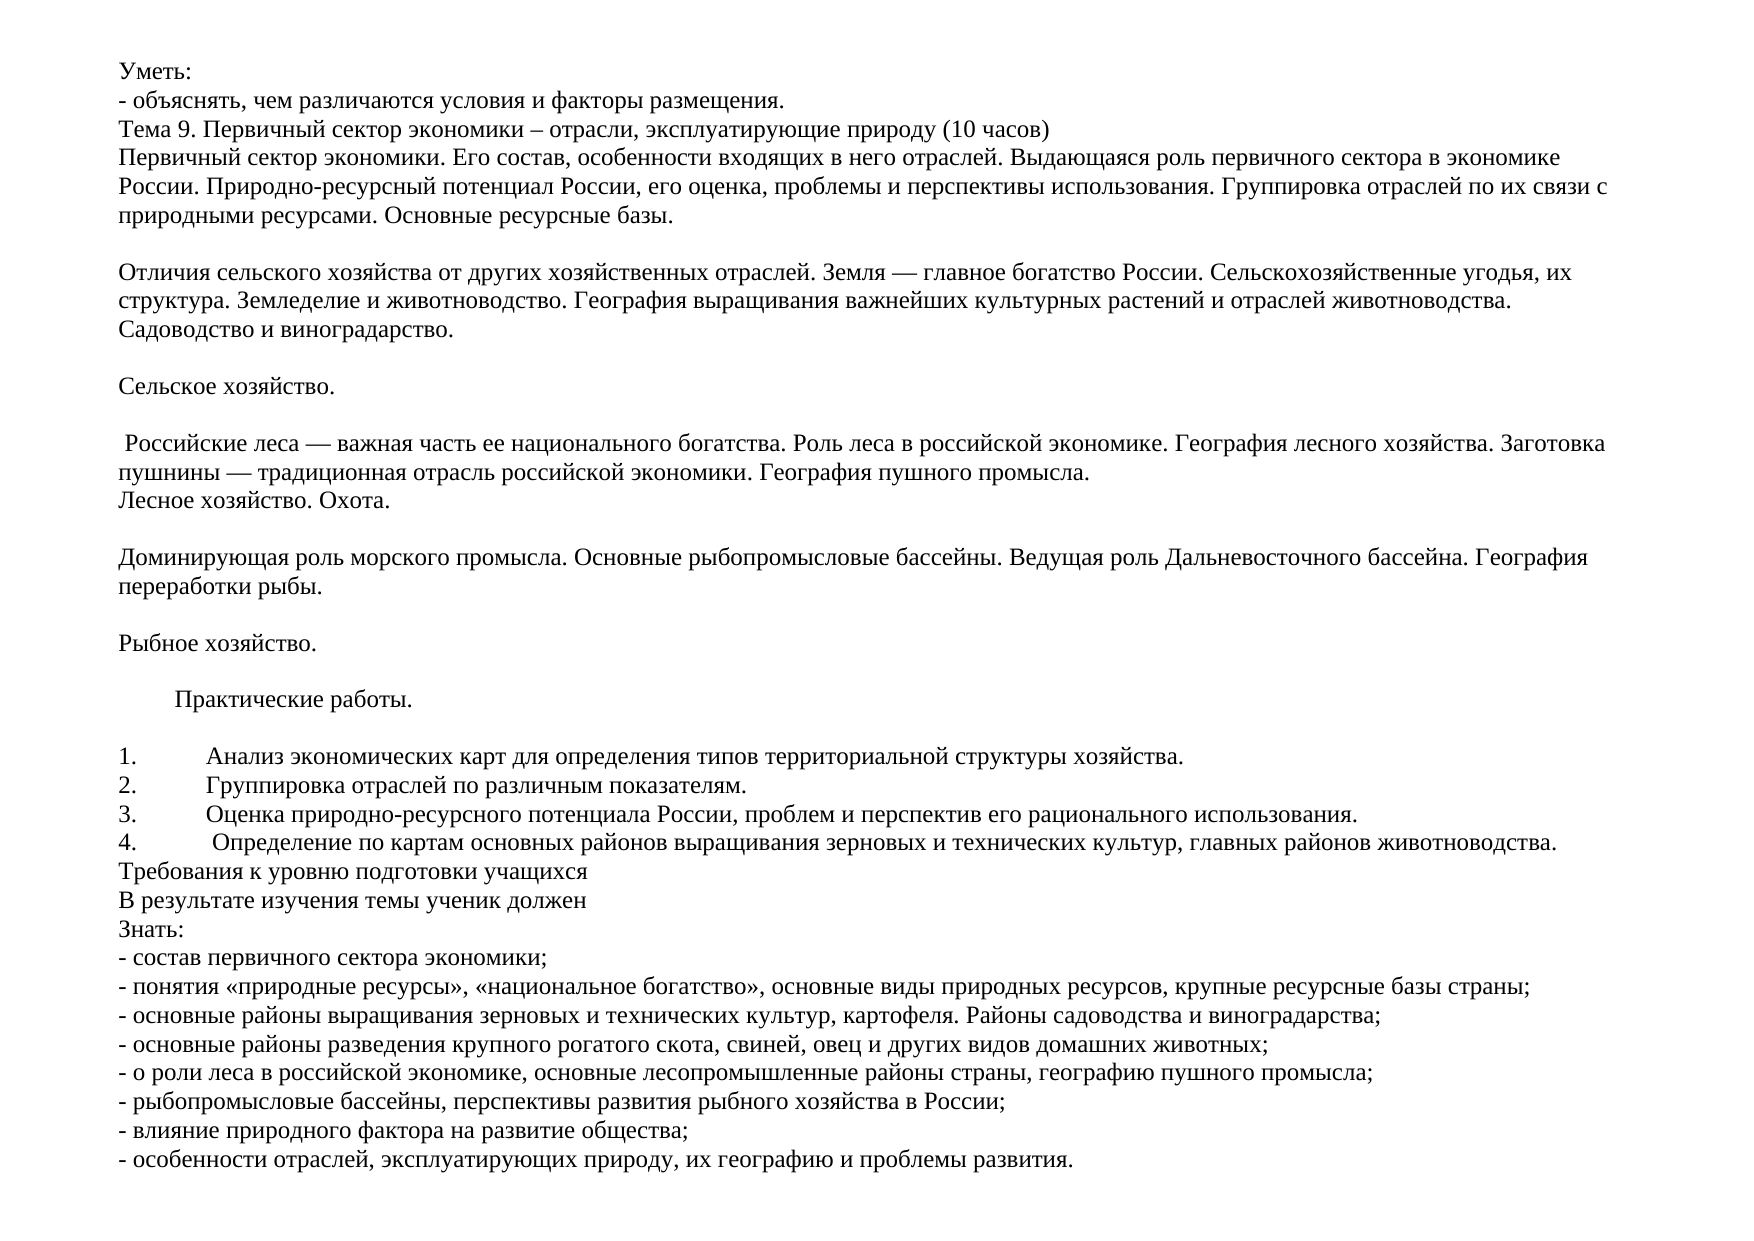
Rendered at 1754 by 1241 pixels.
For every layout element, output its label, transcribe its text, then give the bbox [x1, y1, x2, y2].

text - влияние природного фактора на развитие общества; [118, 1115, 1636, 1144]
text Российские леса — важная часть ее национального богатства. Роль леса в российской экономике. География лесного хозяйства. Заготовка пушнины — традиционная отрасль российской экономики. География пушного промысла. [118, 428, 1636, 485]
text Сельское хозяйство. [118, 371, 1636, 400]
text 2. Группировка отраслей по различным показателям. [118, 770, 1636, 799]
text - понятия «природные ресурсы», «национальное богатство», основные виды природных ресурсов, крупные ресурсные базы страны; [118, 971, 1636, 1000]
text Первичный сектор экономики. Его состав, особенности входящих в него отраслей. Выдающаяся роль первичного сектора в экономике России. Природно-ресурсный потенциал России, его оценка, проблемы и перспективы использования. Группировка отраслей по их связи с природными ресурсами. Основные ресурсные базы. [118, 142, 1636, 229]
text 1. Анализ экономических карт для определения типов территориальной структуры хозяйства. [118, 741, 1636, 770]
text - особенности отраслей, эксплуатирующих природу, их географию и проблемы развития. [118, 1144, 1636, 1172]
text Тема 9. Первичный сектор экономики – отрасли, эксплуатирующие природу (10 часов) [118, 114, 1636, 142]
text - рыбопромысловые бассейны, перспективы развития рыбного хозяйства в России; [118, 1086, 1636, 1115]
text Рыбное хозяйство. [118, 628, 1636, 656]
text В результате изучения темы ученик должен [118, 885, 1636, 914]
text Знать: [118, 914, 1636, 942]
text - состав первичного сектора экономики; [118, 942, 1636, 971]
text Доминирующая роль морского промысла. Основные рыбопромысловые бассейны. Ведущая роль Дальневосточного бассейна. География переработки рыбы. [118, 542, 1636, 599]
text Требования к уровню подготовки учащихся [118, 856, 1636, 885]
text Практические работы. [118, 684, 1636, 713]
text 3. Оценка природно-ресурсного потенциала России, проблем и перспектив его рационального использования. [118, 799, 1636, 827]
text - объяснять, чем различаются условия и факторы размещения. [118, 85, 1636, 114]
text - основные районы выращивания зерновых и технических культур, картофеля. Районы садоводства и виноградарства; [118, 1000, 1636, 1029]
text - о роли леса в российской экономике, основные лесопромышленные районы страны, географию пушного промысла; [118, 1057, 1636, 1086]
text Лесное хозяйство. Охота. [118, 485, 1636, 514]
text Отличия сельского хозяйства от других хозяйственных отраслей. Земля — главное богатство России. Сельскохозяйственные угодья, их структура. Земледелие и животноводство. География выращивания важнейших культурных растений и отраслей животноводства. Садоводство и виноградарство. [118, 257, 1636, 343]
text - основные районы разведения крупного рогатого скота, свиней, овец и других видов домашних животных; [118, 1029, 1636, 1057]
text Уметь: [118, 56, 1636, 85]
text 4. Определение по картам основных районов выращивания зерновых и технических культур, главных районов животноводства. [118, 827, 1636, 856]
